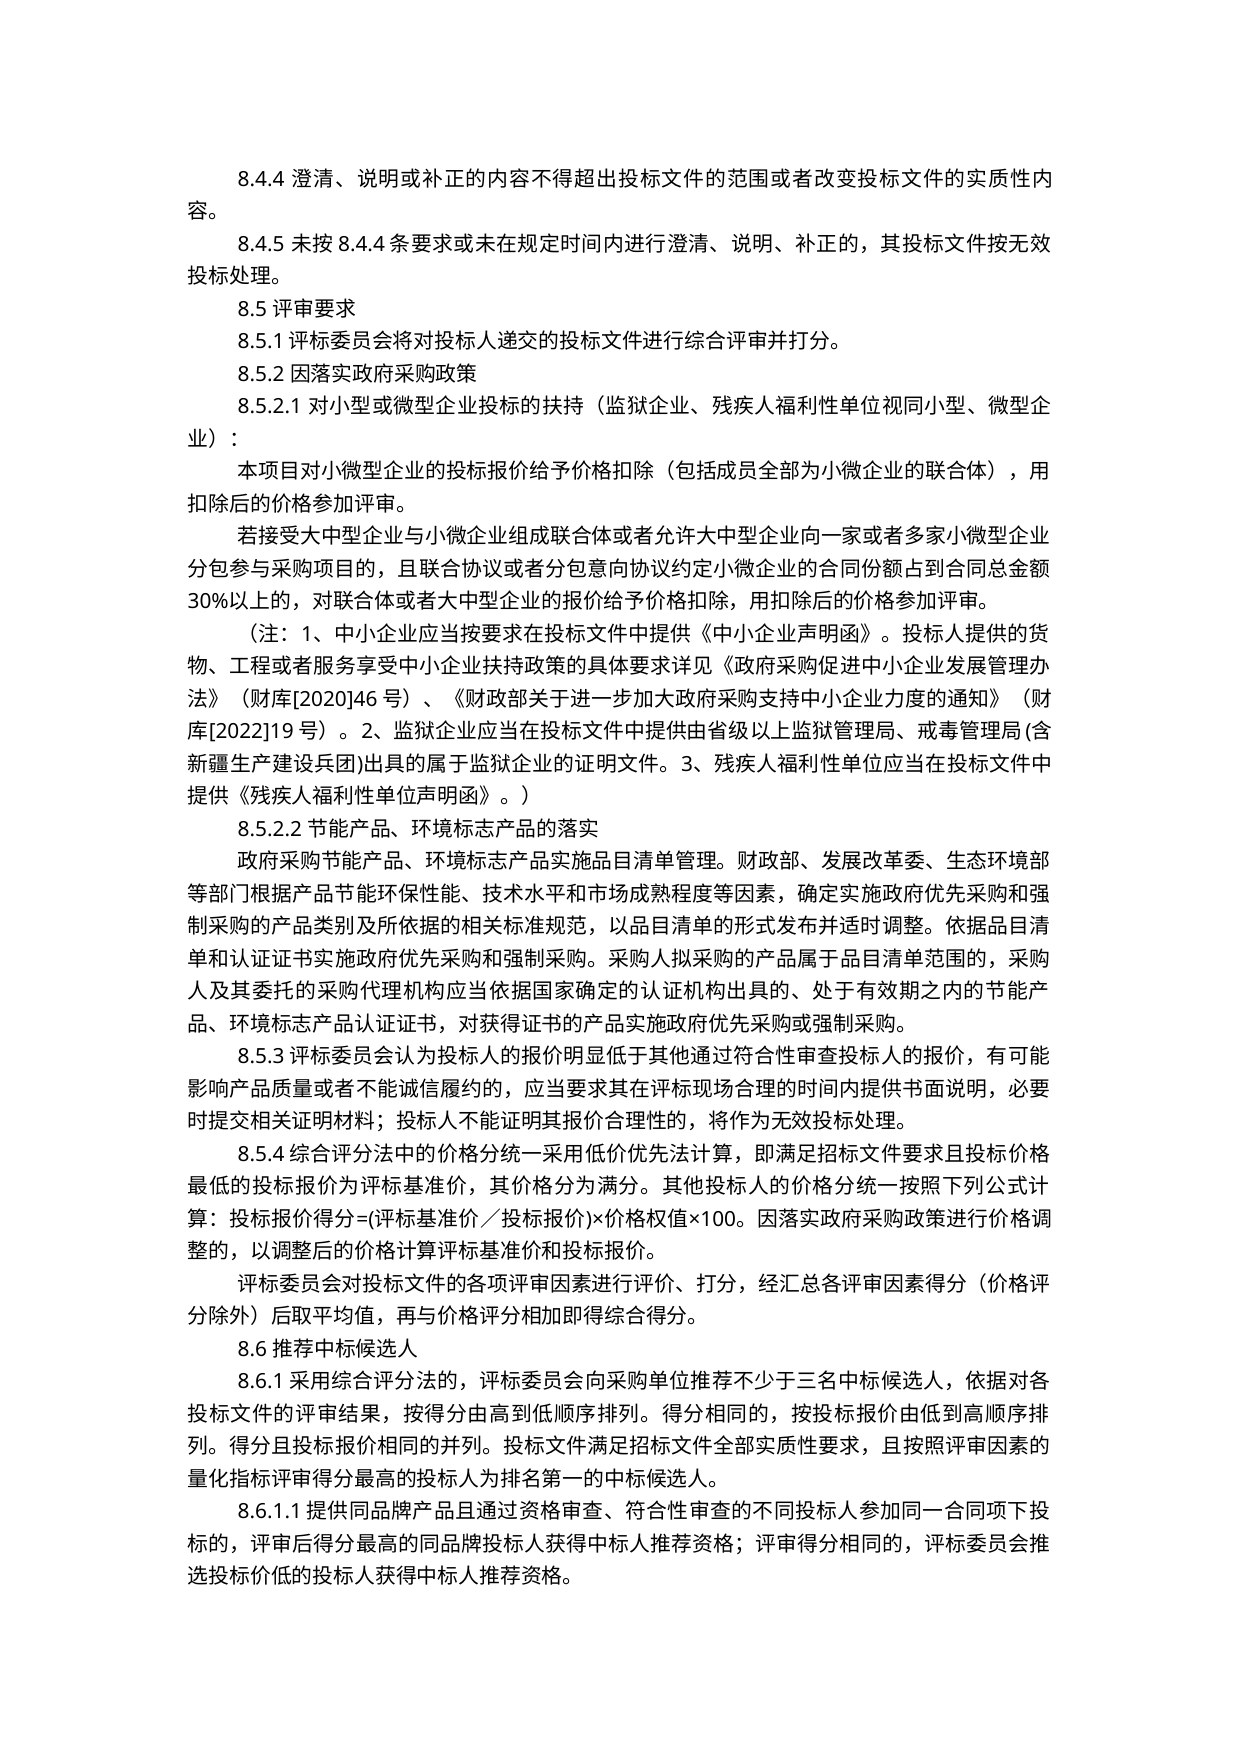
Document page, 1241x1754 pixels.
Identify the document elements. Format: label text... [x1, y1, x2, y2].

text 8.6.1.1提供同品牌产品且通过资格审查、符合性审查的不同投标人参加同一合同项下投标的，评审后得分最高的同品牌投标人获得中标人推荐资格；评审得分相同的，评标委员会推选投标价低的投标人获得中标人推荐资格。 [187, 1494, 1053, 1592]
text 8.6.1采用综合评分法的，评标委员会向采购单位推荐不少于三名中标候选人，依据对各投标文件的评审结果，按得分由高到低顺序排列。得分相同的，按投标报价由低到高顺序排列。得分且投标报价相同的并列。投标文件满足招标文件全部实质性要求，且按照评审因素的量化指标评审得分最高的投标人为排名第一的中标候选人。 [187, 1364, 1053, 1494]
text 8.4.4 澄清、说明或补正的内容不得超出投标文件的范围或者改变投标文件的实质性内容。 [187, 162, 1053, 227]
text 本项目对小微型企业的投标报价给予价格扣除（包括成员全部为小微企业的联合体），用扣除后的价格参加评审。 [187, 454, 1053, 519]
text 8.5.2 因落实政府采购政策 [187, 357, 1053, 389]
text 8.5.3评标委员会认为投标人的报价明显低于其他通过符合性审查投标人的报价，有可能影响产品质量或者不能诚信履约的，应当要求其在评标现场合理的时间内提供书面说明，必要时提交相关证明材料；投标人不能证明其报价合理性的，将作为无效投标处理。 [187, 1039, 1053, 1137]
text 8.5.2.2 节能产品、环境标志产品的落实 [187, 812, 1053, 844]
text 若接受大中型企业与小微企业组成联合体或者允许大中型企业向一家或者多家小微型企业分包参与采购项目的，且联合协议或者分包意向协议约定小微企业的合同份额占到合同总金额30%以上的，对联合体或者大中型企业的报价给予价格扣除，用扣除后的价格参加评审。 [187, 519, 1053, 617]
text 8.4.5 未按8.4.4条要求或未在规定时间内进行澄清、说明、补正的，其投标文件按无效投标处理。 [187, 227, 1053, 292]
text 8.5.2.1 对小型或微型企业投标的扶持（监狱企业、残疾人福利性单位视同小型、微型企业）： [187, 389, 1053, 454]
text 8.5.1评标委员会将对投标人递交的投标文件进行综合评审并打分。 [187, 324, 1053, 357]
text 政府采购节能产品、环境标志产品实施品目清单管理。财政部、发展改革委、生态环境部等部门根据产品节能环保性能、技术水平和市场成熟程度等因素，确定实施政府优先采购和强制采购的产品类别及所依据的相关标准规范，以品目清单的形式发布并适时调整。依据品目清单和认证证书实施政府优先采购和强制采购。采购人拟采购的产品属于品目清单范围的，采购人及其委托的采购代理机构应当依据国家确定的认证机构出具的、处于有效期之内的节能产品、环境标志产品认证证书，对获得证书的产品实施政府优先采购或强制采购。 [187, 844, 1053, 1039]
text （注：1、中小企业应当按要求在投标文件中提供《中小企业声明函》。投标人提供的货物、工程或者服务享受中小企业扶持政策的具体要求详见《政府采购促进中小企业发展管理办法》（财库[2020]46号）、《财政部关于进一步加大政府采购支持中小企业力度的通知》（财库[2022]19号）。2、监狱企业应当在投标文件中提供由省级以上监狱管理局、戒毒管理局(含新疆生产建设兵团)出具的属于监狱企业的证明文件。3、残疾人福利性单位应当在投标文件中提供《残疾人福利性单位声明函》。） [187, 617, 1053, 812]
text 评标委员会对投标文件的各项评审因素进行评价、打分，经汇总各评审因素得分（价格评分除外）后取平均值，再与价格评分相加即得综合得分。 [187, 1267, 1053, 1332]
text 8.6 推荐中标候选人 [187, 1332, 1053, 1364]
text 8.5 评审要求 [187, 292, 1053, 324]
text 8.5.4综合评分法中的价格分统一采用低价优先法计算，即满足招标文件要求且投标价格最低的投标报价为评标基准价，其价格分为满分。其他投标人的价格分统一按照下列公式计算：投标报价得分=(评标基准价／投标报价)×价格权值×100。因落实政府采购政策进行价格调整的，以调整后的价格计算评标基准价和投标报价。 [187, 1137, 1053, 1267]
